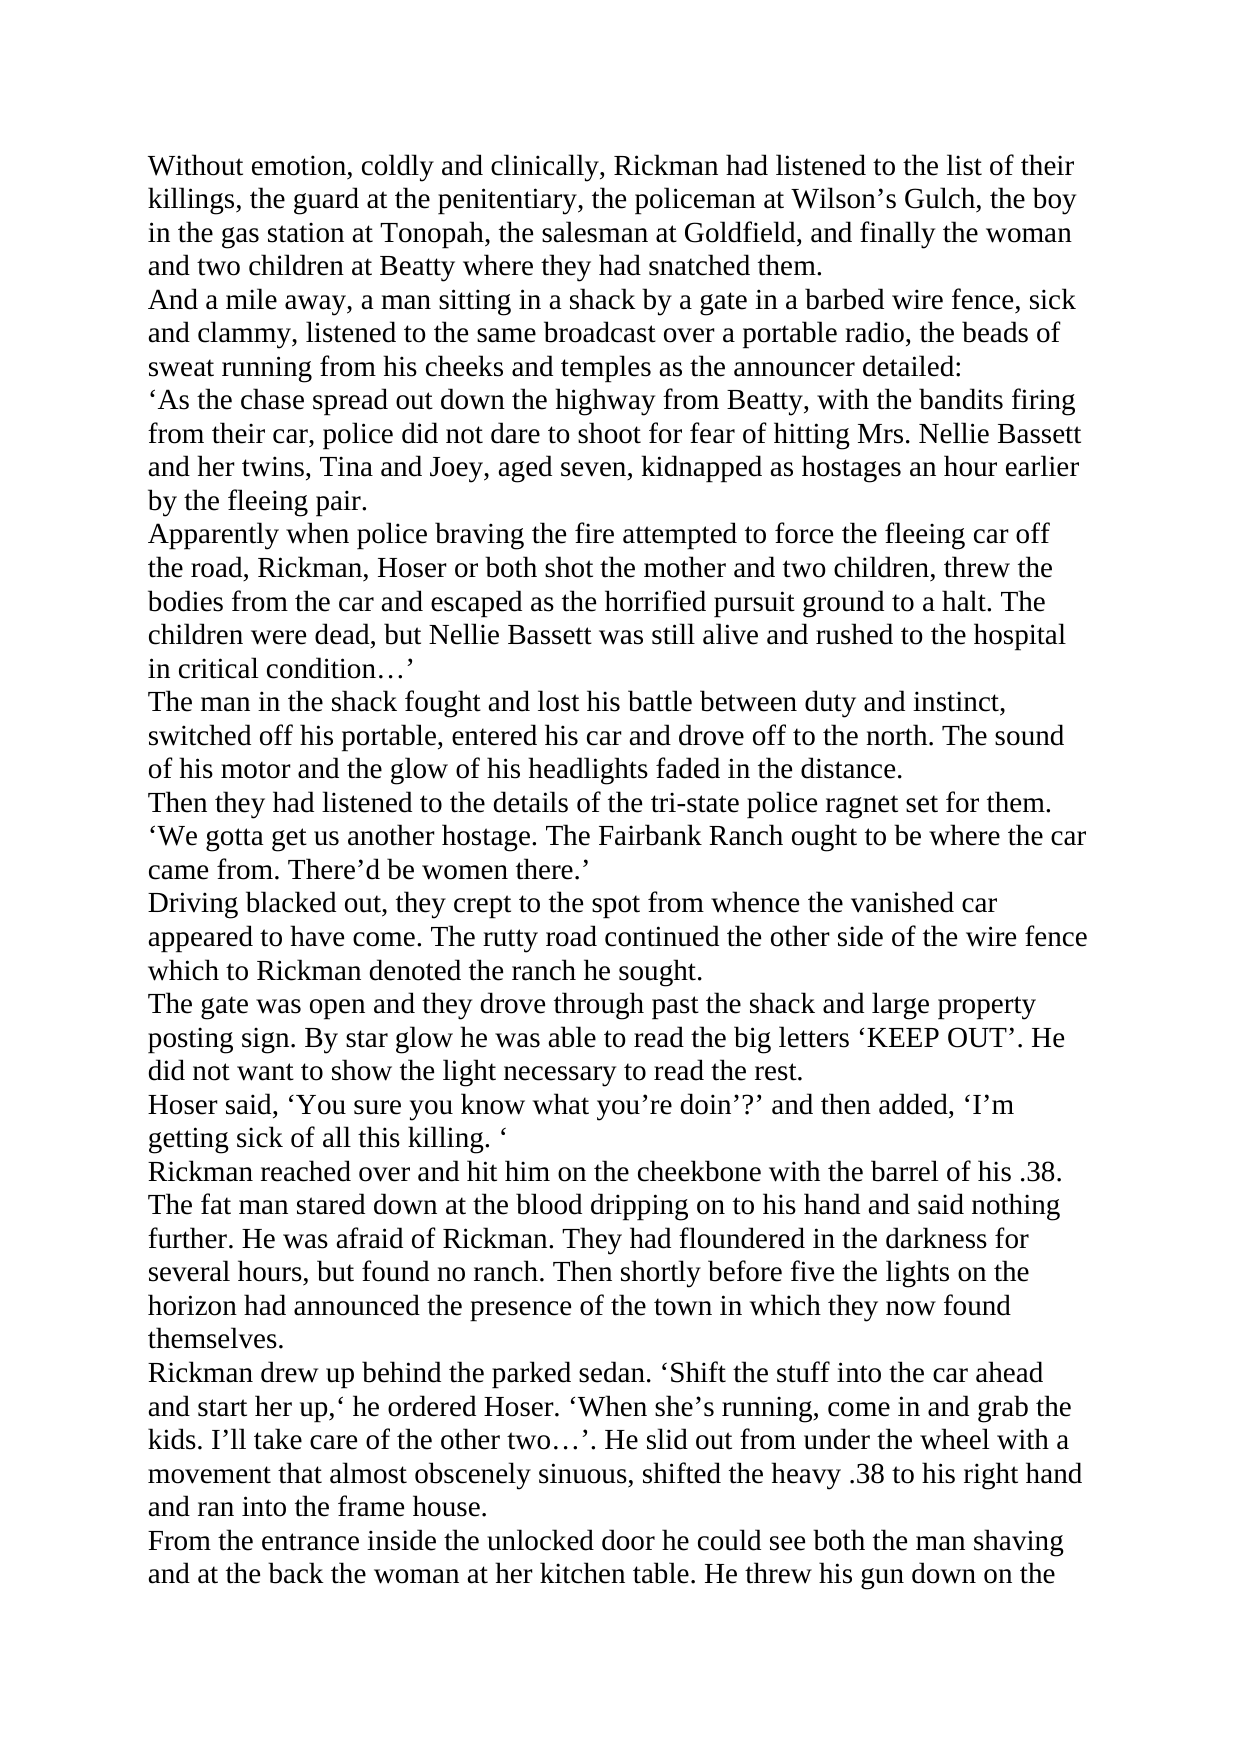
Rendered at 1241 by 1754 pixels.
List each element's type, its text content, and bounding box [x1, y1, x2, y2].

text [148, 1523, 1093, 1590]
text Without emotion, coldly and clinically, Rickman had listened to the list of their killings, the guard at the penitentiary, the policeman at Wilson’s Gulch, the boy in the gas station at Tonopah, the salesman at Goldfield, and finally the woman and two children at Beatty where they had snatched them. [148, 148, 1093, 282]
text Then they had listened to the details of the tri-state police ragnet set for them. ‘We gotta get us another hostage. The Fairbank Ranch ought to be where the car came from. There’d be women there.’ [148, 785, 1093, 886]
text Rickman drew up behind the parked sedan. ‘Shift the stuff into the car ahead and start her up,‘ he ordered Hoser. ‘When she’s running, come in and grab the kids. I’ll take care of the other two…’. He slid out from under the wheel with a movement that almost obscenely sinuous, shifted the heavy .38 to his right hand and ran into the frame house. [148, 1355, 1093, 1523]
text Hoser said, ‘You sure you know what you’re doin’?’ and then added, ‘I’m getting sick of all this killing. ‘ [148, 1087, 1093, 1154]
text Apparently when police braving the fire attempted to force the fleeing car off the road, Rickman, Hoser or both shot the mother and two children, threw the bodies from the car and escaped as the horrified pursuit ground to a halt. The children were dead, but Nellie Bassett was still alive and rushed to the hospital in critical condition…’ [148, 517, 1093, 684]
text Driving blacked out, they crept to the spot from whence the vanished car appeared to have come. The rutty road continued the other side of the wire fence which to Rickman denoted the ranch he sought. [148, 886, 1093, 986]
text And a mile away, a man sitting in a shack by a gate in a barbed wire fence, sick and clammy, listened to the same broadcast over a portable radio, the beads of sweat running from his cheeks and temples as the announcer detailed: [148, 282, 1093, 382]
text ‘As the chase spread out down the highway from Beatty, with the bandits firing from their car, police did not dare to shoot for fear of hitting Mrs. Nellie Bassett and her twins, Tina and Joey, aged seven, kidnapped as hostages an hour earlier by the fleeing pair. [148, 382, 1093, 517]
text The man in the shack fought and lost his battle between duty and instinct, switched off his portable, entered his car and drove off to the north. The sound of his motor and the glow of his headlights faded in the distance. [148, 684, 1093, 785]
text The gate was open and they drove through past the shack and large property posting sign. By star glow he was able to read the big letters ‘KEEP OUT’. He did not want to show the light necessary to read the rest. [148, 986, 1093, 1087]
text Rickman reached over and hit him on the cheekbone with the barrel of his .38. The fat man stared down at the blood dripping on to his hand and said nothing further. He was afraid of Rickman. They had floundered in the darkness for several hours, but found no ranch. Then shortly before five the lights on the horizon had announced the presence of the town in which they now found themselves. [148, 1154, 1093, 1355]
